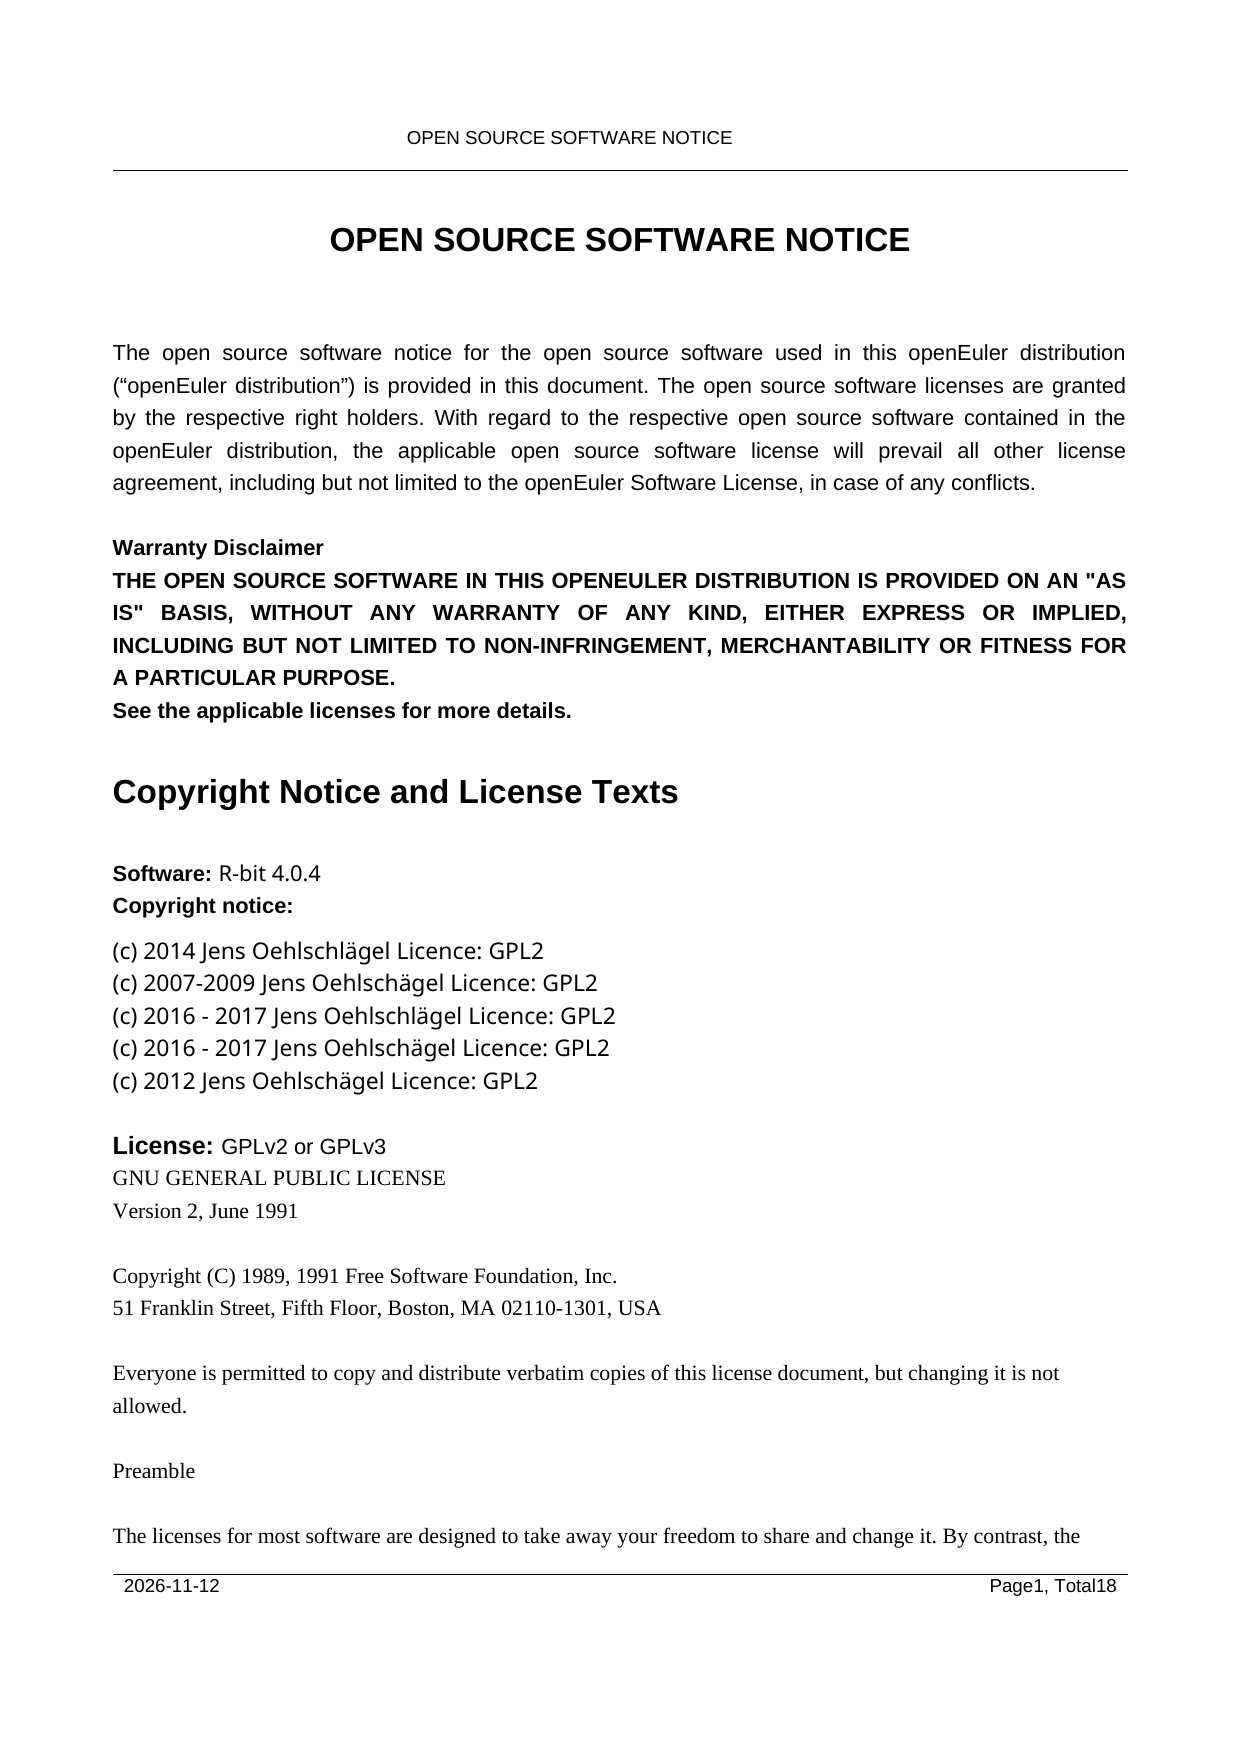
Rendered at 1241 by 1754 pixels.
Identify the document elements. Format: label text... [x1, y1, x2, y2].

text THE OPEN SOURCE SOFTWARE IN THIS OPENEULER DISTRIBUTION IS PROVIDED ON AN "AS IS" BASIS, WITHOUT ANY WARRANTY OF ANY KIND, EITHER EXPRESS OR IMPLIED, INCLUDING BUT NOT LIMITED TO NON-INFRINGEMENT, MERCHANTABILITY OR FITNESS FOR A PARTICULAR PURPOSE. See the applicable licenses for more details. [112, 564, 1128, 726]
text (c) 2014 Jens Oehlschlägel Licence: GPL2 (c) 2007-2009 Jens Oehlschägel Licence: GPL2 (c) 2016 - 2017 Jens Oehlschlägel Licence: GPL2 (c) 2016 - 2017 Jens Oehlschägel Licence: GPL2 (c) 2012 Jens Oehlschägel Licence: GPL2 [112, 934, 1128, 1129]
text OPEN SOURCE SOFTWARE NOTICE [112, 206, 1128, 271]
text License: GPLv2 or GPLv3 [112, 1129, 1128, 1161]
text Copyright notice: [112, 889, 1128, 921]
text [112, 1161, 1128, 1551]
text Copyright Notice and License Texts [112, 759, 1128, 824]
text The open source software notice for the open source software used in this openEuler distribution (“openEuler distribution”) is provided in this document. The open source software licenses are granted by the respective right holders. With regard to the respective open source software contained in the openEuler distribution, the applicable open source software license will prevail all other license agreement, including but not limited to the openEuler Software License, in case of any conflicts. [112, 336, 1128, 499]
text Warranty Disclaimer [112, 531, 1128, 564]
title Software: R-bit 4.0.4 [112, 856, 1128, 889]
